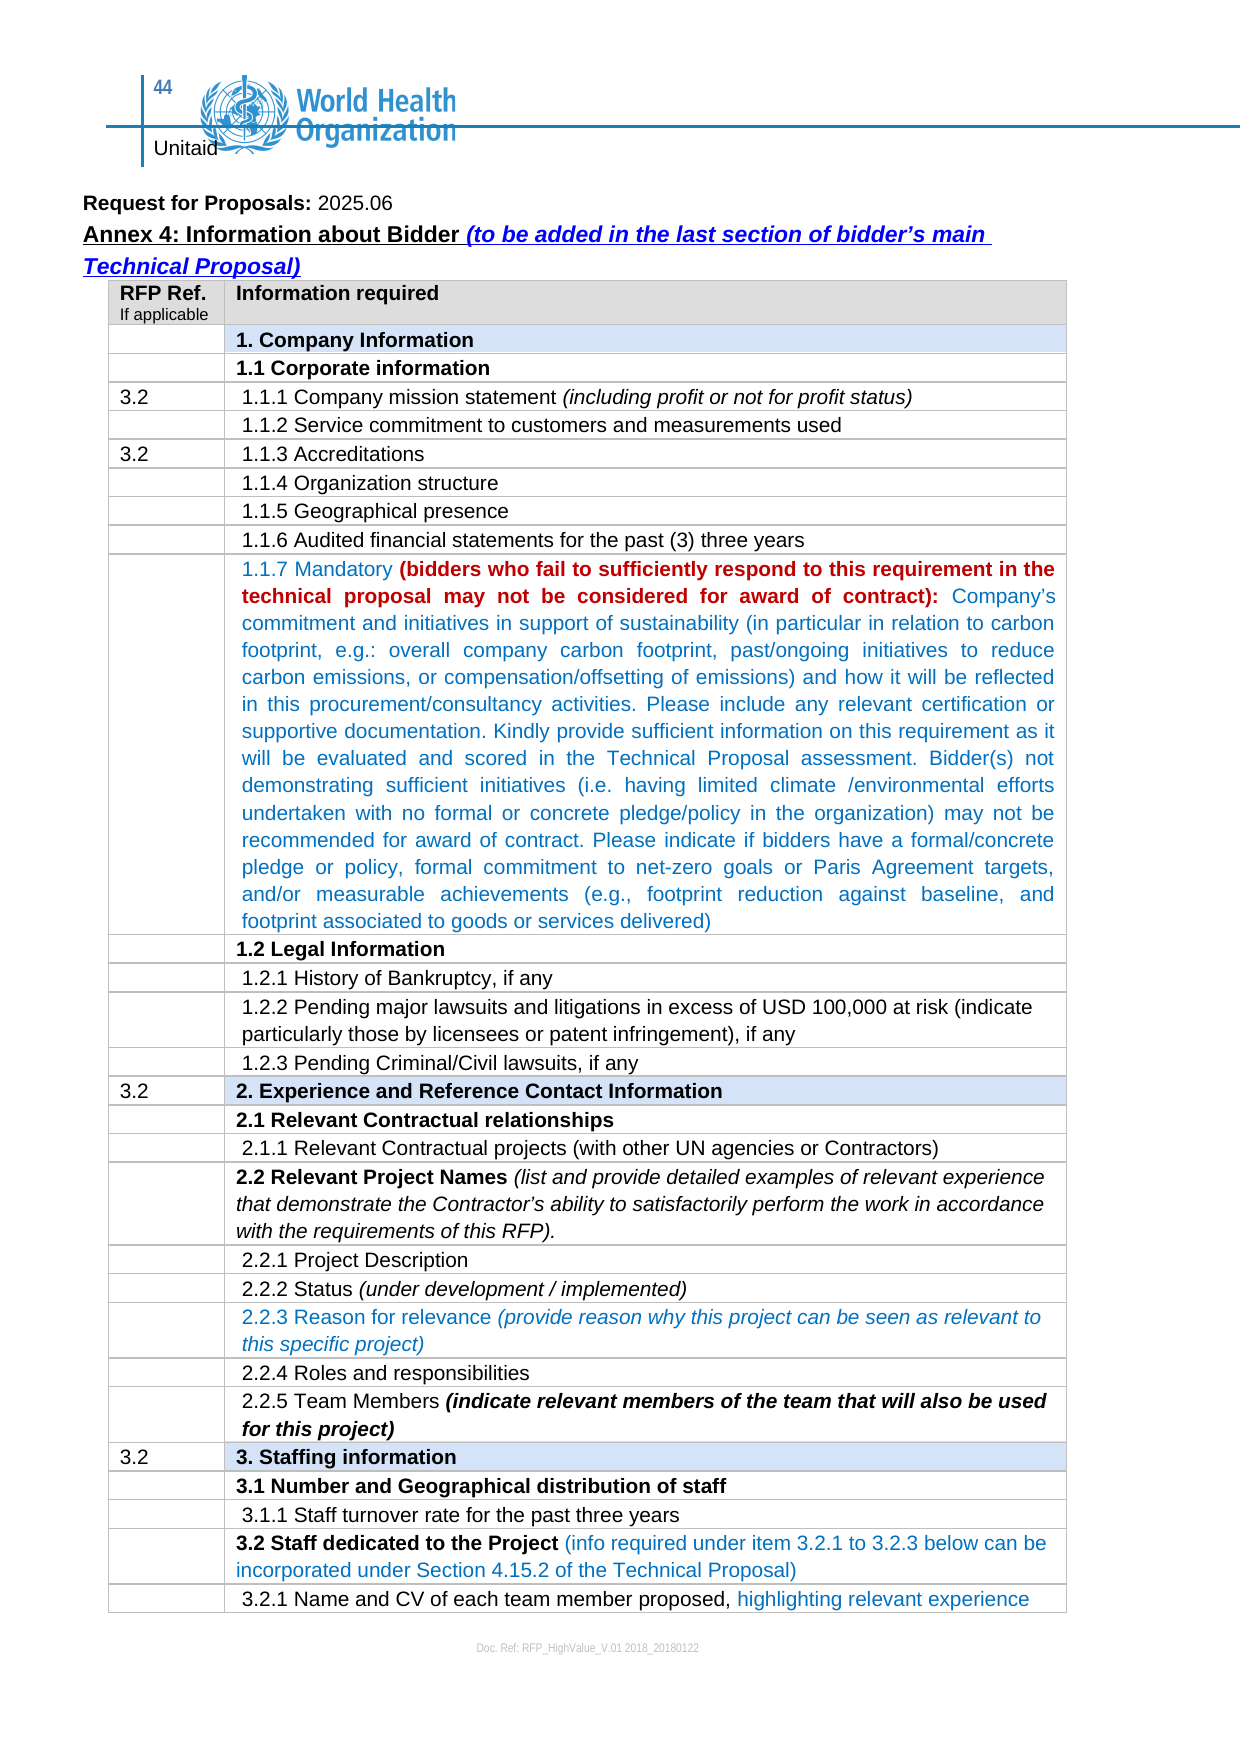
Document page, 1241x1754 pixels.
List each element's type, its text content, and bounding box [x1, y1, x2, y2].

table_cell 1. Company Information [225, 325, 1066, 352]
table_cell 1.2.1 History of Bankruptcy, if any [225, 964, 1066, 991]
table_cell [109, 1274, 224, 1301]
table_cell [109, 1585, 224, 1612]
table_cell 2.1.1 Relevant Contractual projects (with other UN agencies or Contractors) [225, 1134, 1066, 1161]
table_header RFP Ref. If applicable [109, 281, 224, 324]
table_cell [109, 555, 224, 934]
table_cell [109, 1359, 224, 1386]
table_cell 2.1 Relevant Contractual relationships [225, 1106, 1066, 1133]
picture [200, 128, 456, 154]
table_cell [109, 964, 224, 991]
table_cell 3.2 Staff dedicated to the Project (info required under item 3.2.1 to 3.2.3 below can be incorporated under Section 4.15.2 of the Technical Proposal) [225, 1529, 1066, 1583]
table_cell [109, 1246, 224, 1273]
table_cell [109, 1048, 224, 1075]
table_cell [109, 993, 224, 1047]
table_cell [109, 1134, 224, 1161]
table_cell 1.2 Legal Information [225, 935, 1066, 962]
table_cell 2.2.1 Project Description [225, 1246, 1066, 1273]
table_cell 2.2.4 Roles and responsibilities [225, 1359, 1066, 1386]
table_cell 1.2.2 Pending major lawsuits and litigations in excess of USD 100,000 at risk (indicate particularly those by licensees or patent infringement), if any [225, 993, 1066, 1047]
table_cell 1.1 Corporate information [225, 354, 1066, 381]
table_cell 1.1.4 Organization structure [225, 469, 1066, 496]
table_cell 3. Staffing information [225, 1443, 1066, 1470]
table_cell [109, 411, 224, 438]
table_cell 1.1.1 Company mission statement (including profit or not for profit status) [225, 383, 1066, 410]
picture [200, 75, 456, 125]
table_cell 3.1.1 Staff turnover rate for the past three years [225, 1500, 1066, 1527]
table_cell 3.1 Number and Geographical distribution of staff [225, 1472, 1066, 1499]
table_cell [109, 1529, 224, 1583]
table_cell 3.2 [109, 440, 224, 467]
table_cell 2. Experience and Reference Contact Information [225, 1077, 1066, 1104]
table_cell [109, 1500, 224, 1527]
table_cell [109, 1106, 224, 1133]
table_cell [109, 497, 224, 524]
table_cell [109, 935, 224, 962]
text Request for Proposals: [83, 191, 1092, 215]
table_cell 2.2.3 Reason for relevance (provide reason why this project can be seen as relevant to this specific project) [225, 1303, 1066, 1357]
table_cell 1.2.3 Pending Criminal/Civil lawsuits, if any [225, 1048, 1066, 1075]
table_cell [109, 526, 224, 553]
table_cell 1.1.3 Accreditations [225, 440, 1066, 467]
table_cell [109, 1303, 224, 1357]
table_cell 1.1.2 Service commitment to customers and measurements used [225, 411, 1066, 438]
table_cell [109, 469, 224, 496]
table_header Information required [225, 281, 1066, 324]
text Annex 4: Information about Bidder (to be added in the last section of bidder’s main Technical Proposal) [83, 215, 1092, 279]
table_cell 3.2 [109, 1443, 224, 1470]
table_cell 2.2.2 Status (under development / implemented) [225, 1274, 1066, 1301]
table_cell 2.2.5 Team Members (indicate relevant members of the team that will also be used for this project) [225, 1387, 1066, 1441]
table_cell [109, 1163, 224, 1244]
table_cell 1.1.5 Geographical presence [225, 497, 1066, 524]
table_cell 1.1.7 Mandatory (bidders who fail to sufficiently respond to this requirement in the technical proposal may not be considered for award of contract): Company’s commitment and initiatives in support of sustainability (in particular in relation to carbon footprint, e.g.: overall company carbon footprint, past/ongoing initiatives to reduce carbon emissions, or compensation/offsetting of emissions) and how it will be reflected in this procurement/consultancy activities. Please include any relevant certification or supportive documentation. Kindly provide sufficient information on this requirement as it will be evaluated and scored in the Technical Proposal assessment. Bidder(s) not demonstrating sufficient initiatives (i.e. having limited climate /environmental efforts undertaken with no formal or concrete pledge/policy in the organization) may not be recommended for award of contract. Please indicate if bidders have a formal/concrete pledge or policy, formal commitment to net-zero goals or Paris Agreement targets, and/or measurable achievements (e.g., footprint reduction against baseline, and footprint associated to goods or services delivered) [225, 555, 1066, 934]
table_cell 3.2 [109, 1077, 224, 1104]
table_cell 3.2 [109, 383, 224, 410]
table_cell [109, 325, 224, 352]
table_cell [109, 354, 224, 381]
table_cell [109, 1387, 224, 1441]
table_cell 1.1.6 Audited financial statements for the past (3) three years [225, 526, 1066, 553]
table_cell [109, 1472, 224, 1499]
table_cell 2.2 Relevant Project Names (list and provide detailed examples of relevant experience that demonstrate the Contractor’s ability to satisfactorily perform the work in accordance with the requirements of this RFP). [225, 1163, 1066, 1244]
